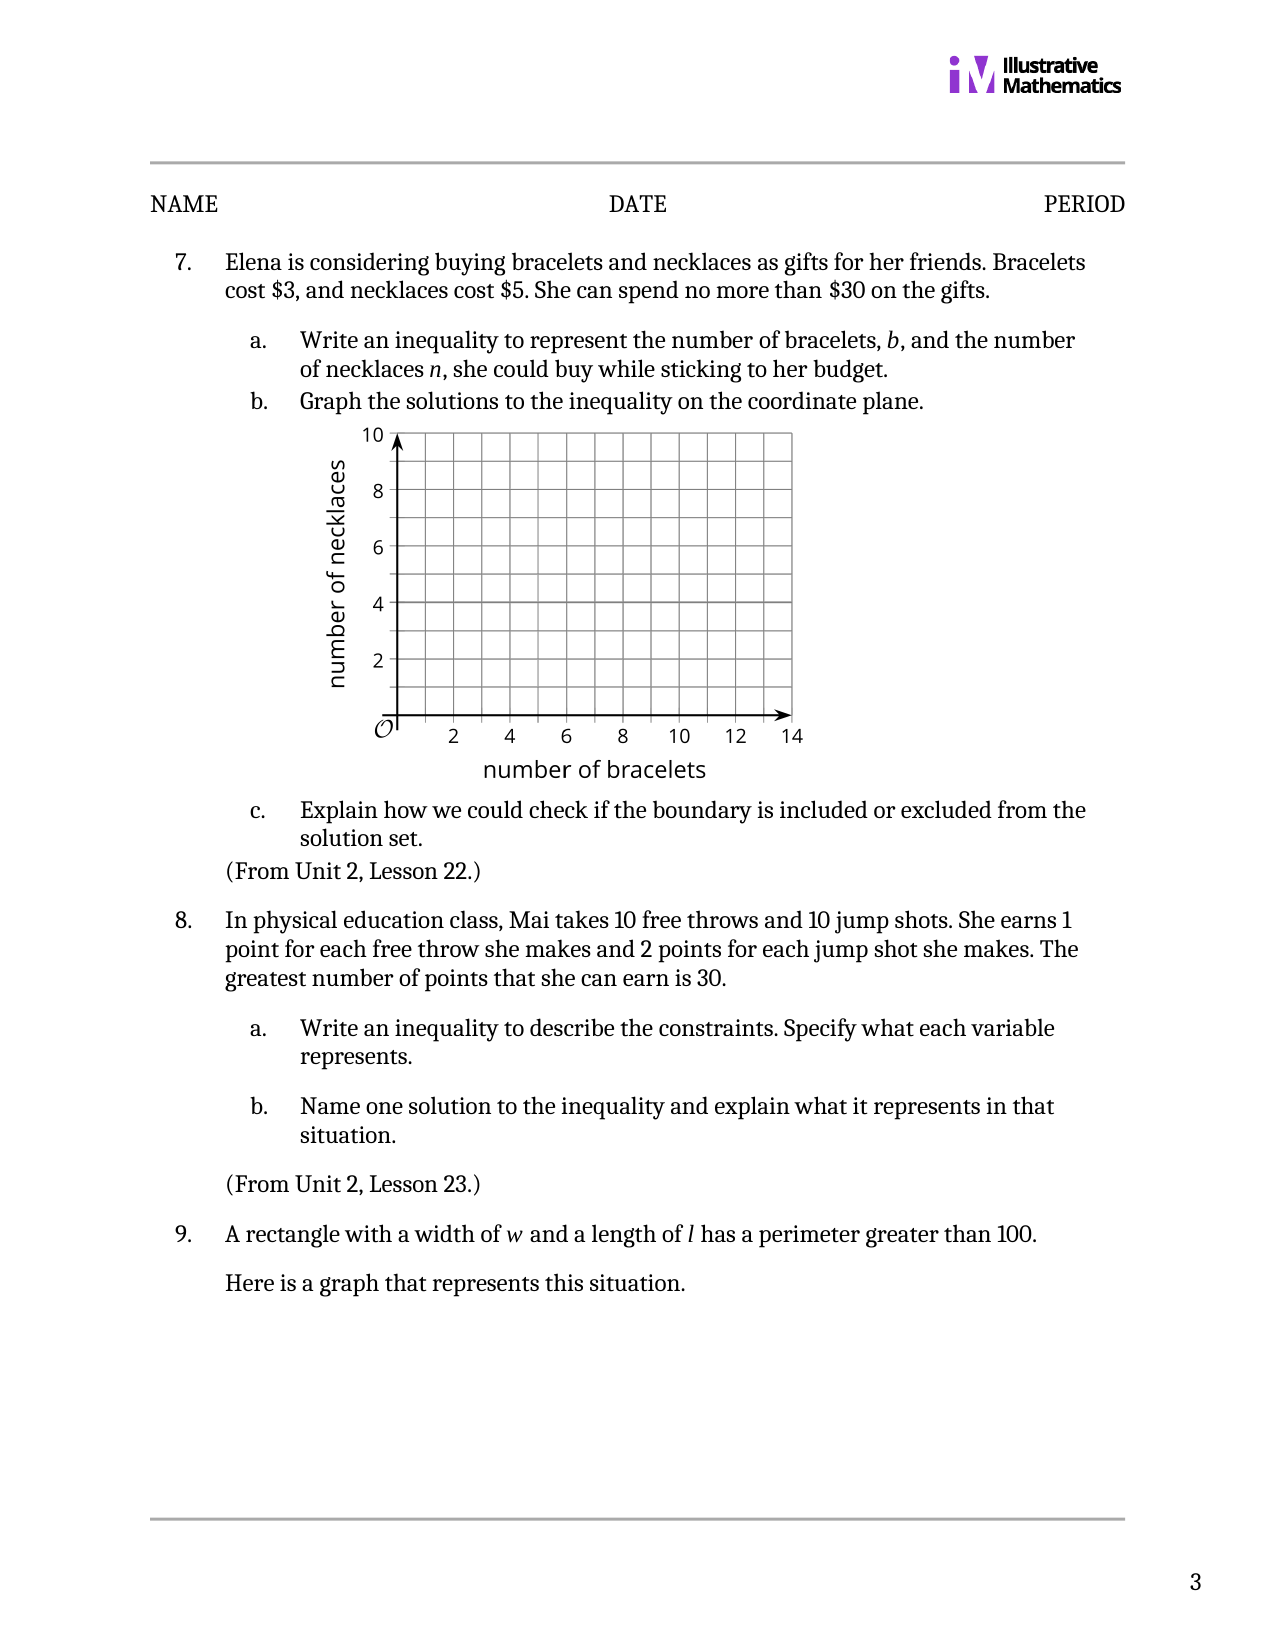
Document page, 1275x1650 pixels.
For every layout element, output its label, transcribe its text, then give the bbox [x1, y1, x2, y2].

list A rectangle with a width of and a length of has a perimeter greater than 100. [175, 1220, 1125, 1248]
list In physical education class, Mai takes 10 free throws and 10 jump shots. She earns 1 point for each free throw she makes and 2 points for each jump shot she makes. The greatest number of points that she can earn is 30. [175, 906, 1125, 993]
list Here is a graph that represents this situation. [175, 1269, 1125, 1298]
list Explain how we could check if the boundary is included or excluded from the solution set. [250, 796, 1125, 853]
list Write an inequality to represent the number of bracelets, , and the number of necklaces , she could buy while sticking to her budget. [250, 326, 1125, 383]
list Name one solution to the inequality and explain what it represents in that situation. [250, 1092, 1125, 1149]
list (From Unit 2, Lesson 22.) [175, 857, 1125, 886]
list (From Unit 2, Lesson 23.) [175, 1170, 1125, 1199]
picture [949, 55, 1121, 93]
list Graph the solutions to the inequality on the coordinate plane. [250, 387, 1125, 416]
list Write an inequality to describe the constraints. Specify what each variable represents. [250, 1013, 1125, 1071]
list Elena is considering buying bracelets and necklaces as gifts for her friends. Bracelets cost $3, and necklaces cost $5. She can spend no more than $30 on the gifts. [175, 247, 1125, 305]
picture [318, 419, 811, 786]
